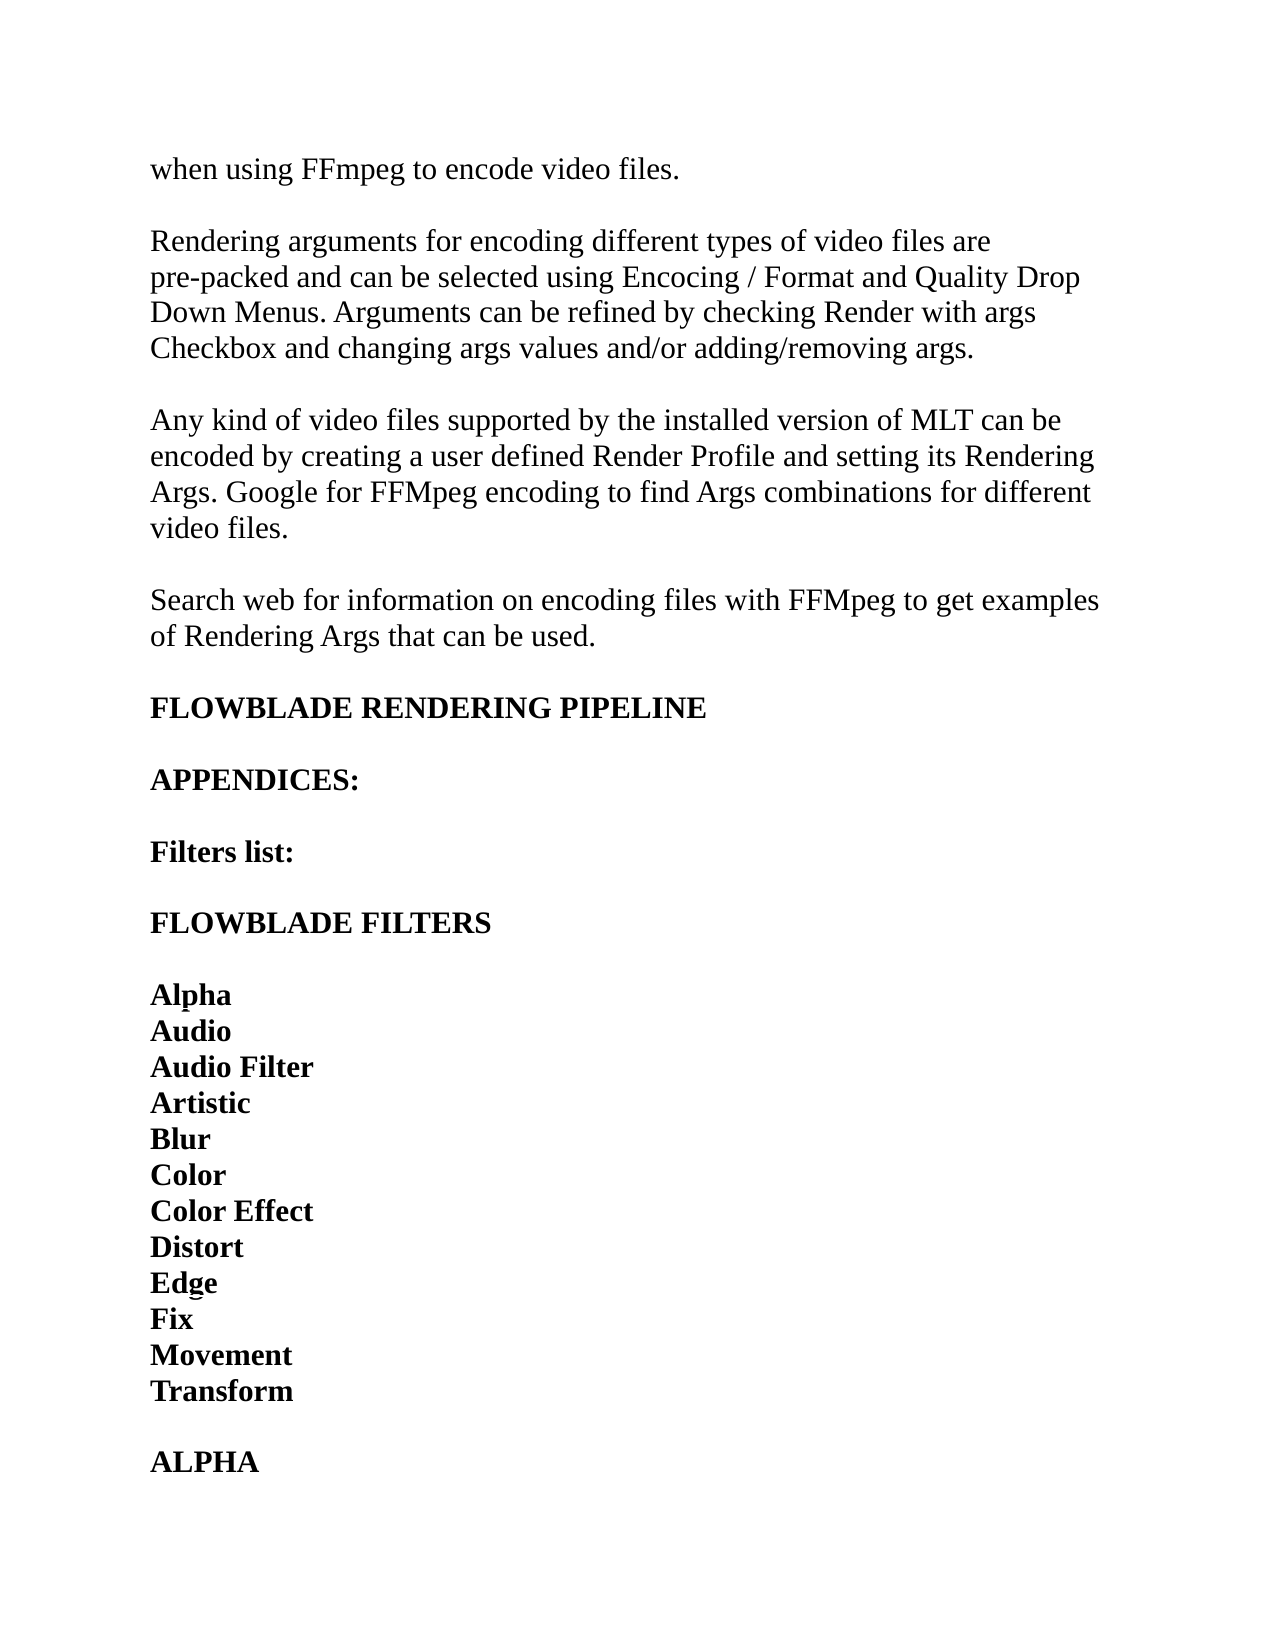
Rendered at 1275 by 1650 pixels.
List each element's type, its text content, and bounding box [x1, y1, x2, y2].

text Search web for information on encoding files with FFMpeg to get examples of Rendering Args that can be used. [150, 581, 1125, 653]
text Any kind of video files supported by the installed version of MLT can be [150, 402, 1125, 437]
text Rendering arguments for encoding different types of video files are [150, 222, 1125, 258]
text Audio [150, 1012, 1125, 1048]
text Distort [150, 1228, 1125, 1264]
text Transform [150, 1372, 1125, 1408]
text Artistic [150, 1084, 1125, 1120]
text encoded by creating a user defined Render Profile and setting its Rendering Args. Google for FFMpeg encoding to find Args combinations for different video files. [150, 437, 1125, 545]
text ALPHA [150, 1444, 1125, 1480]
text Blur [150, 1120, 1125, 1156]
text pre-packed and can be selected using Encocing / Format and Quality Drop Down Menus. Arguments can be refined by checking Render with args Checkbox and changing args values and/or adding/removing args. [150, 258, 1125, 366]
text Fix [150, 1300, 1125, 1336]
text Color Effect [150, 1192, 1125, 1228]
text Edge [150, 1264, 1125, 1300]
text Alpha [150, 977, 1125, 1012]
text Movement [150, 1336, 1125, 1372]
text Filters list: [150, 833, 1125, 869]
text FLOWBLADE RENDERING PIPELINE [150, 689, 1125, 725]
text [150, 150, 1125, 186]
text Color [150, 1156, 1125, 1192]
text FLOWBLADE FILTERS [150, 905, 1125, 941]
text Audio Filter [150, 1048, 1125, 1084]
text APPENDICES: [150, 761, 1125, 797]
